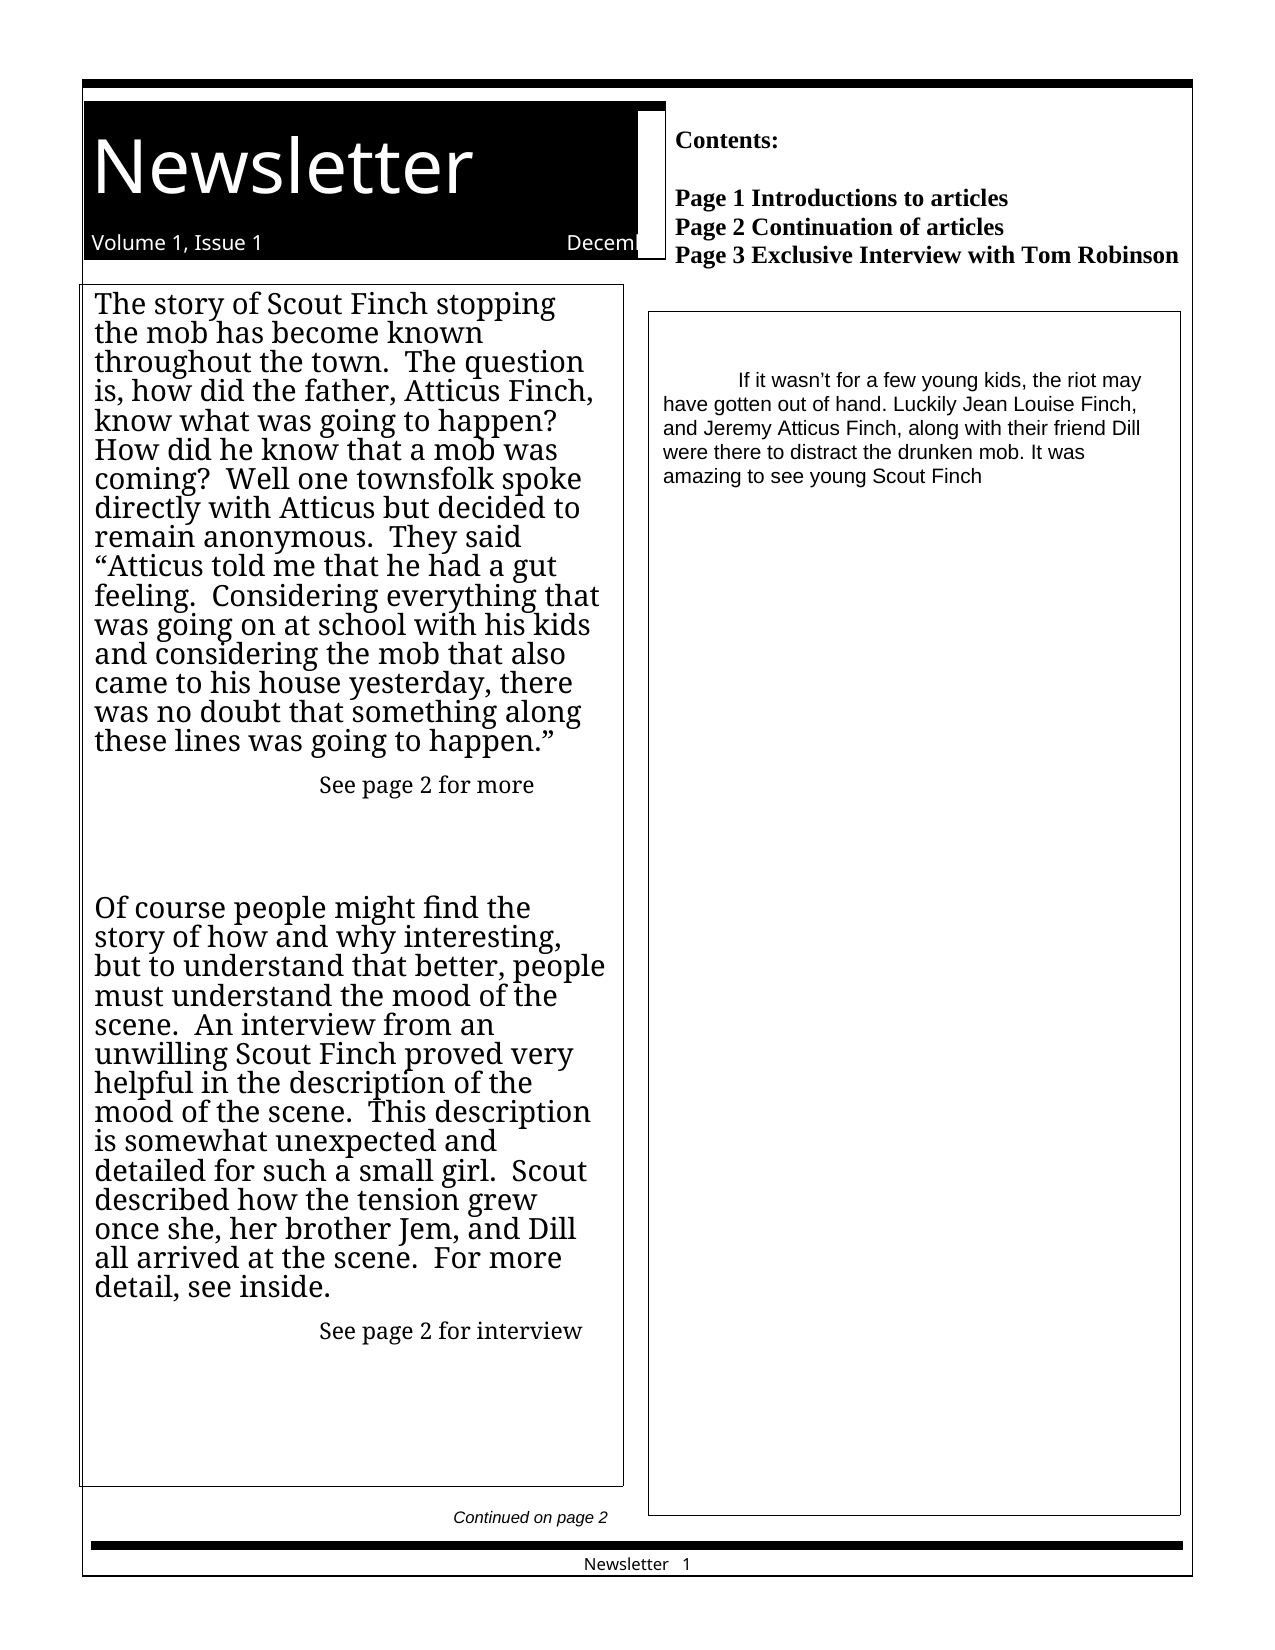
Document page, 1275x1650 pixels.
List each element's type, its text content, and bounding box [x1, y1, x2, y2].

text Page 3 Exclusive Interview with Tom Robinson [675, 241, 1183, 269]
text Contents: [675, 126, 1183, 154]
text Page 1 Introductions to articles [675, 183, 1183, 212]
text Newsletter [85, 111, 638, 215]
text Page 2 Continuation of articles [675, 212, 1183, 241]
text Volume 1, Issue 1 December 2009 [85, 216, 638, 258]
